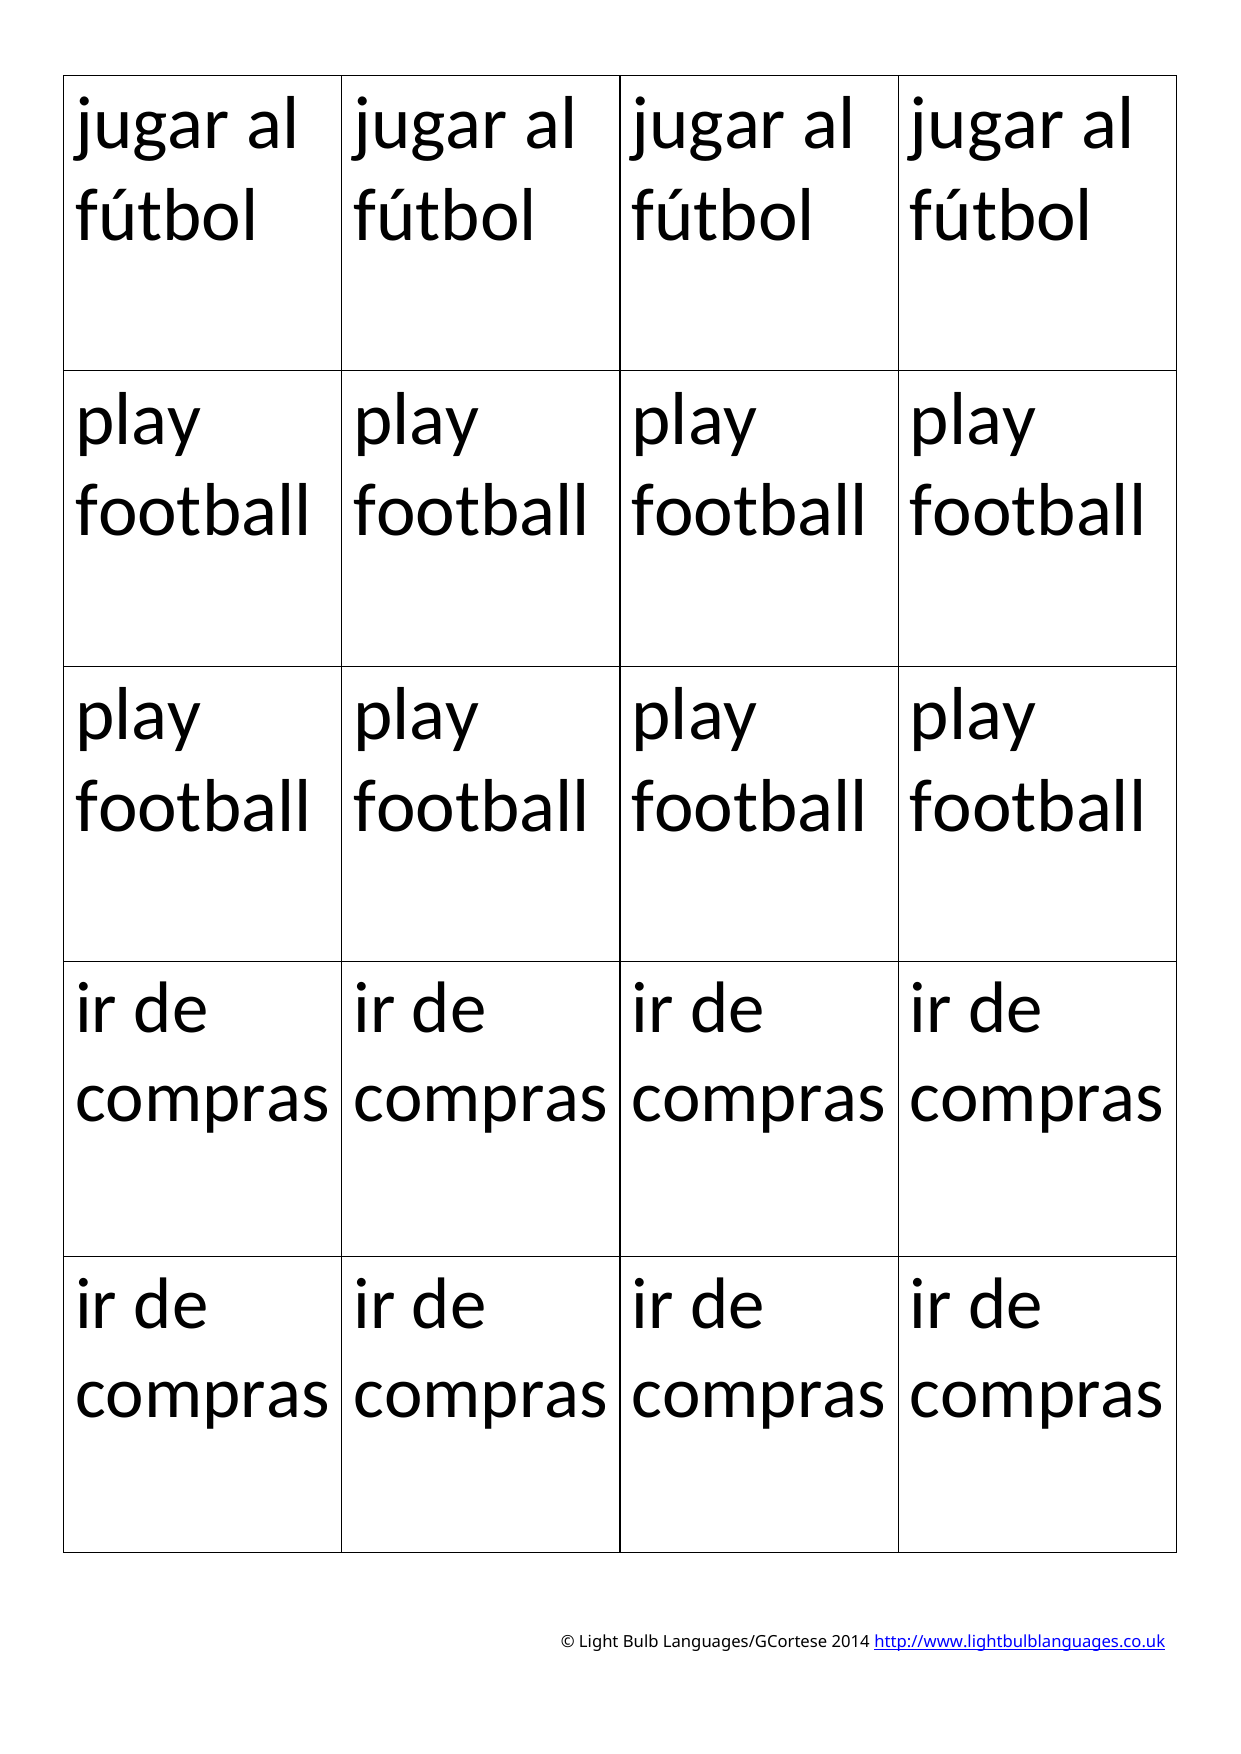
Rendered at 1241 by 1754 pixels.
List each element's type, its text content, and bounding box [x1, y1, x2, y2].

table_cell ir de compras [899, 1257, 1176, 1552]
table_cell play football [64, 667, 341, 961]
table_cell jugar al fútbol [899, 76, 1176, 370]
table_cell ir de compras [899, 962, 1176, 1256]
table_cell jugar al fútbol [342, 76, 619, 370]
table_cell jugar al fútbol [64, 76, 341, 370]
table_cell ir de compras [621, 1257, 898, 1552]
table_cell play football [621, 371, 898, 666]
table_cell play football [342, 667, 619, 961]
table_cell ir de compras [621, 962, 898, 1256]
table_cell play football [899, 667, 1176, 961]
table_cell play football [899, 371, 1176, 666]
table_cell ir de compras [64, 1257, 341, 1552]
table_cell ir de compras [64, 962, 341, 1256]
table_cell jugar al fútbol [621, 76, 898, 370]
table_cell ir de compras [342, 1257, 619, 1552]
table_cell play football [342, 371, 619, 666]
table_cell play football [64, 371, 341, 666]
table_cell play football [621, 667, 898, 961]
table_cell ir de compras [342, 962, 619, 1256]
